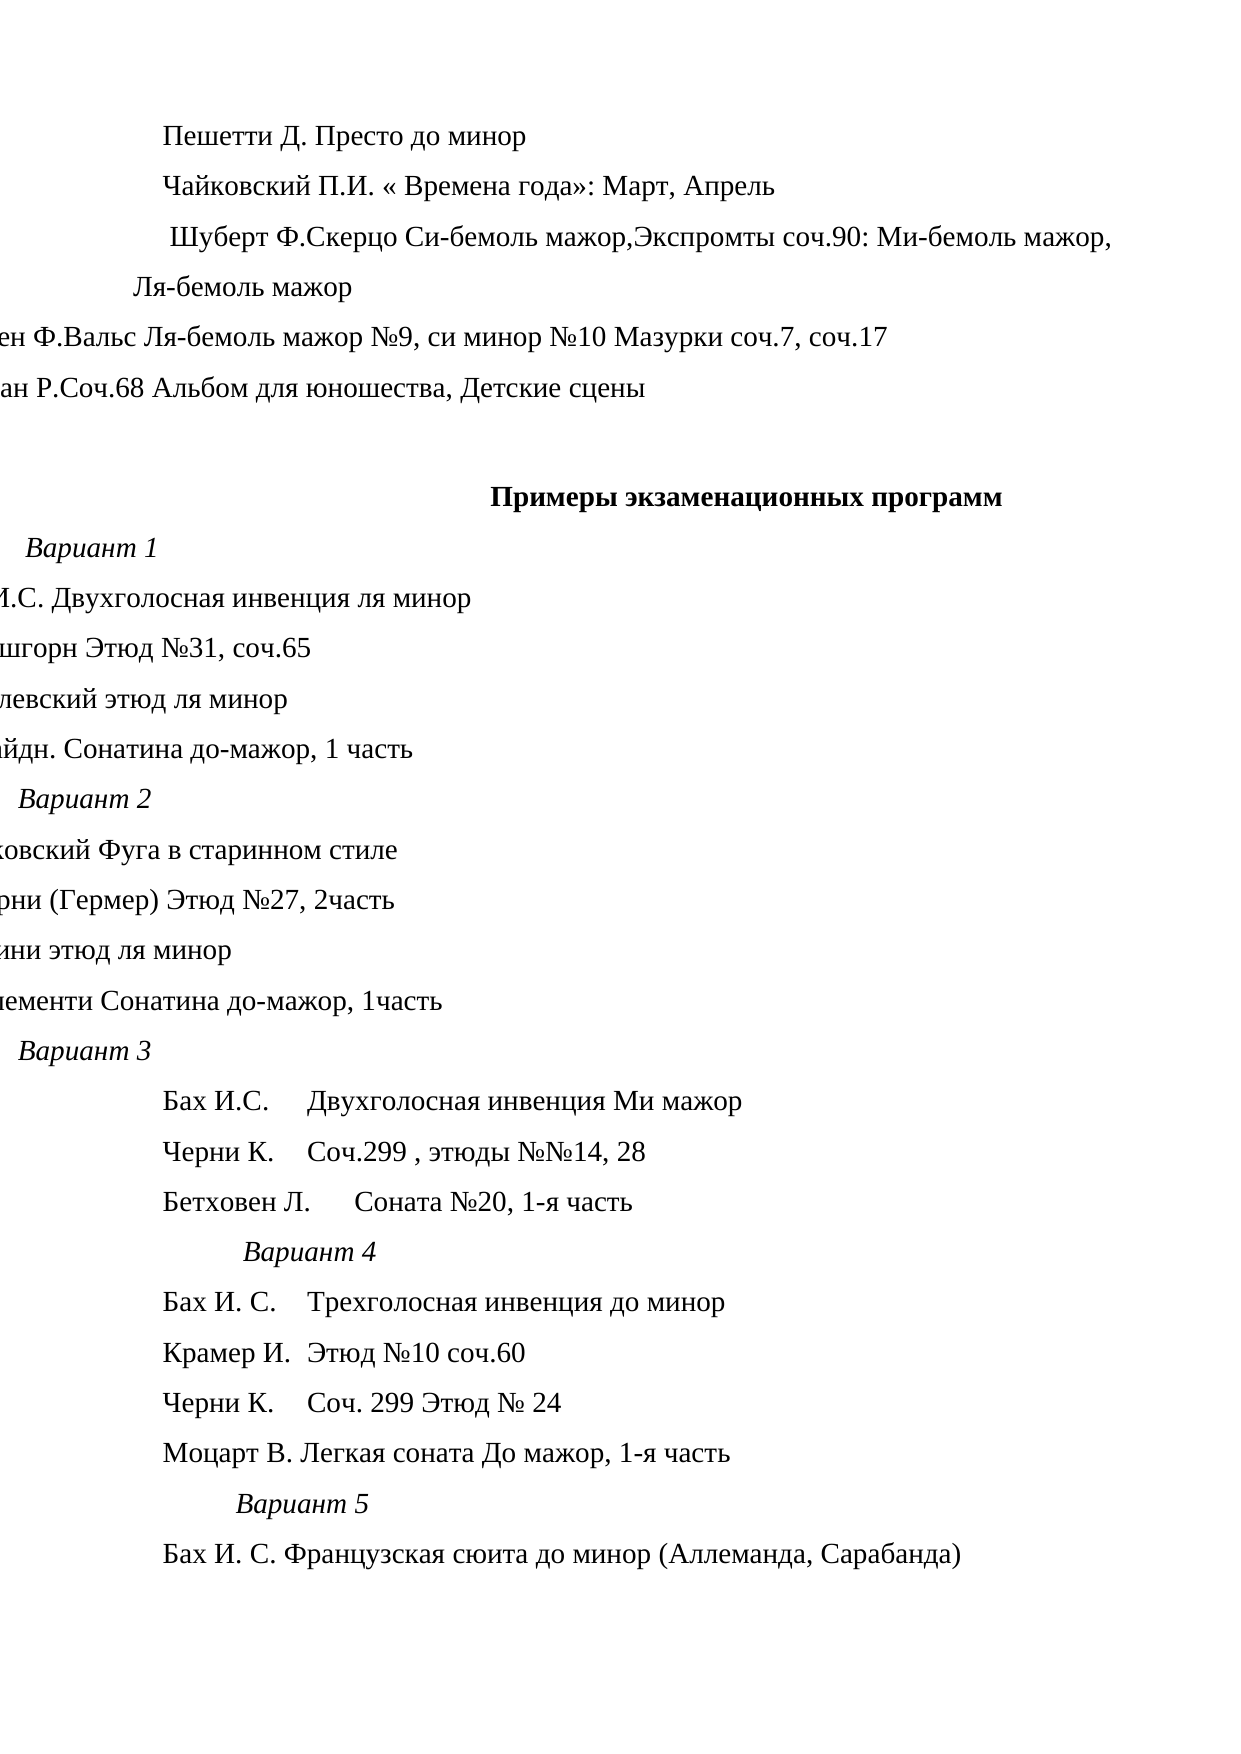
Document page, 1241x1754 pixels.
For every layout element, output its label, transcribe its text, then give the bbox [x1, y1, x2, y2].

text Бах И. С. Французская сюита до минор (Аллеманда, Сарабанда) [162, 1536, 1147, 1570]
text Примеры экзаменационных программ [0, 479, 1240, 513]
text Бетховен Л. Соната №20, 1-я часть [162, 1184, 1108, 1217]
text Чайковский П.И. « Времена года»: Март, Апрель [162, 168, 1147, 202]
text Бах И.С. Двухголосная инвенция Ми мажор [162, 1083, 1147, 1117]
text Шуман Р.Соч.68 Альбом для юношества, Детские сцены [0, 370, 1147, 403]
text Черни К. Соч. 299 Этюд № 24 [162, 1385, 1147, 1419]
text Шуберт Ф.Скерцо Си-бемоль мажор,Экспромты соч.90: Ми-бемоль мажор, Ля-бемоль мажор [133, 219, 1147, 303]
text Й. Гайдн. Сонатина до-мажор, 1 часть [0, 731, 1147, 765]
text Шопен Ф.Вальс Ля-бемоль мажор №9, си минор №10 Мазурки соч.7, соч.17 [0, 319, 1147, 353]
text Крамер И. Этюд №10 соч.60 [162, 1335, 1147, 1368]
text Кабалевский этюд ля минор [0, 681, 1147, 714]
text Пешетти Д. Престо до минор [162, 118, 1147, 152]
text Бах И.С. Двухголосная инвенция ля минор [0, 580, 1147, 614]
text Черни К. Соч.299 , этюды №№14, 28 [162, 1134, 1147, 1167]
text К.Черни (Гермер) Этюд №27, 2часть [0, 882, 1147, 916]
text А.Лешгорн Этюд №31, соч.65 [0, 631, 1147, 664]
text Вариант 5 [162, 1486, 1147, 1519]
text М.Клементи Сонатина до-мажор, 1часть [0, 983, 1147, 1016]
text Вариант 4 [162, 1234, 1108, 1268]
text Вариант 3 [0, 1033, 1147, 1067]
text Бах И. С. Трехголосная инвенция до минор [162, 1284, 1147, 1318]
text Вариант 1 [0, 530, 1147, 563]
text Вариант 2 [0, 781, 1147, 815]
text Бертини этюд ля минор [0, 932, 1147, 966]
text Моцарт В. Легкая соната До мажор, 1-я часть [162, 1436, 1147, 1469]
text Мясковский Фуга в старинном стиле [0, 832, 1147, 865]
